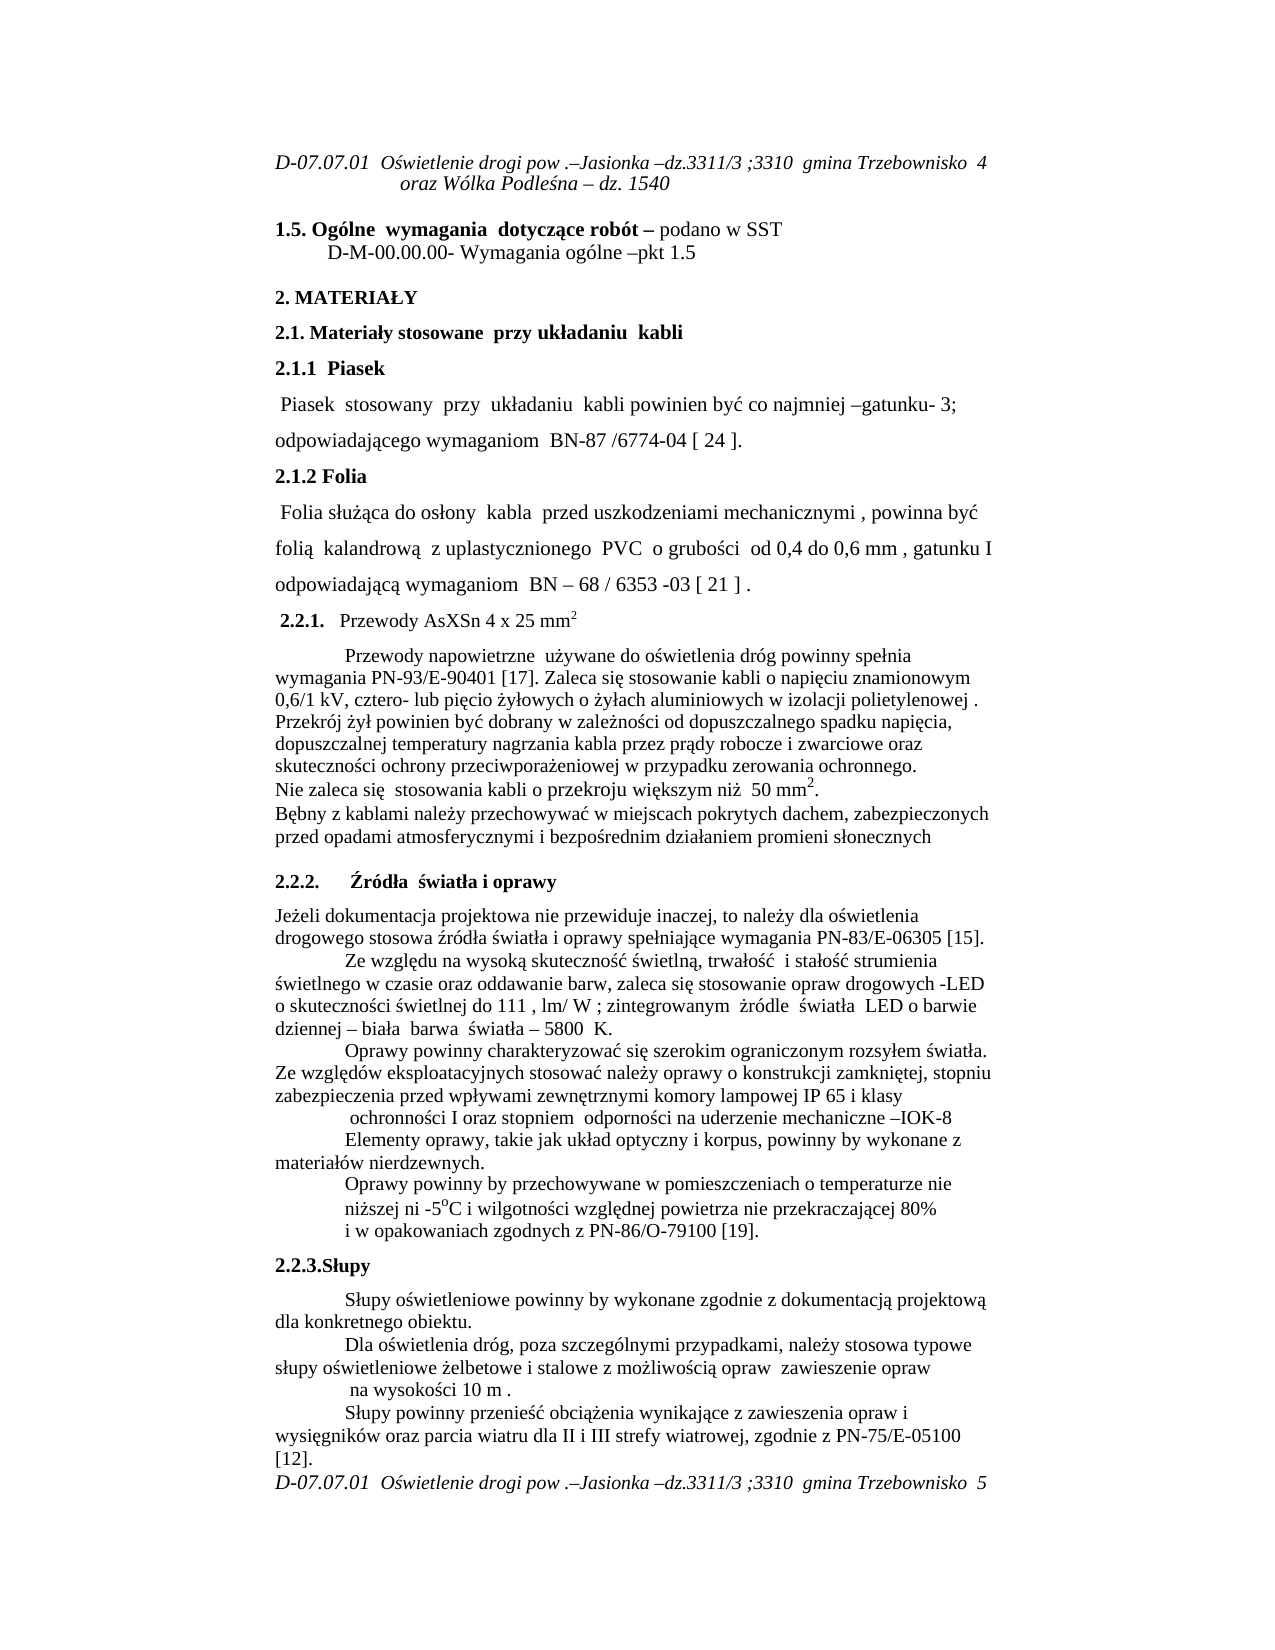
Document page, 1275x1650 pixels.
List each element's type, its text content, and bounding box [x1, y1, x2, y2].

text 2.1. Materiały stosowane przy układaniu kabli [275, 320, 998, 344]
text 2.1.1 Piasek [275, 356, 998, 380]
text 2.2.3.Słupy [275, 1253, 1002, 1277]
text Oprawy powinny by przechowywane w pomieszczeniach o temperaturze nie [275, 1174, 998, 1195]
text D-07.07.01 Oświetlenie drogi pow .–Jasionka –dz.3311/3 ;3310 gmina Trzebownisko 5 [275, 1470, 1002, 1494]
text oraz Wólka Podleśna – dz. 1540 [275, 174, 1002, 195]
text 1.5. Ogólne wymagania dotyczące robót – podano w SST [275, 219, 1002, 241]
text o skuteczności świetlnej do 111 , lm/ W ; zintegrowanym żródle światła LED o barwie dziennej – biała barwa światła – 5800 K. [275, 994, 998, 1039]
text i w opakowaniach zgodnych z PN-86/O-79100 [19]. [275, 1221, 998, 1242]
text odpowiadającą wymaganiom BN – 68 / 6353 -03 [ 21 ] . [275, 572, 998, 596]
text Słupy powinny przenieść obciążenia wynikające z zawieszenia opraw i wysięgników oraz parcia wiatru dla II i III strefy wiatrowej, zgodnie z PN-75/E-05100 [12]. [275, 1401, 998, 1470]
text Słupy oświetleniowe powinny by wykonane zgodnie z dokumentacją projektową dla konkretnego obiektu. [275, 1289, 998, 1333]
text Jeżeli dokumentacja projektowa nie przewiduje inaczej, to należy dla oświetlenia drogowego stosowa źródła światła i oprawy spełniające wymagania PN-83/E-06305 [15]. [275, 904, 998, 949]
text 2.2.1. Przewody AsXSn 4 x 25 mm2 [275, 608, 998, 632]
text ochronności I oraz stopniem odporności na uderzenie mechaniczne –IOK-8 [275, 1107, 998, 1129]
text Piasek stosowany przy układaniu kabli powinien być co najmniej –gatunku- 3; odpowiadającego wymaganiom BN-87 /6774-04 [ 24 ]. [275, 392, 998, 452]
text 2.1.2 Folia [275, 464, 998, 488]
list Źródła światła i oprawy [275, 870, 1002, 893]
text Nie zaleca się stosowania kabli o przekroju większym niż 50 mm2. [275, 776, 1002, 802]
text D-M-00.00.00- Wymagania ogólne –pkt 1.5 [275, 241, 1002, 263]
text D-07.07.01 Oświetlenie drogi pow .–Jasionka –dz.3311/3 ;3310 gmina Trzebownisko 4 [275, 150, 1002, 174]
text niższej ni -5oC i wilgotności względnej powietrza nie przekraczającej 80% [275, 1195, 998, 1221]
text Folia służąca do osłony kabla przed uszkodzeniami mechanicznymi , powinna być folią kalandrową z uplastycznionego PVC o grubości od 0,4 do 0,6 mm , gatunku I [275, 500, 998, 560]
text Dla oświetlenia dróg, poza szczególnymi przypadkami, należy stosowa typowe słupy oświetleniowe żelbetowe i stalowe z możliwością opraw zawieszenie opraw [275, 1333, 998, 1379]
text Oprawy powinny charakteryzować się szerokim ograniczonym rozsyłem światła. Ze względów eksploatacyjnych stosować należy oprawy o konstrukcji zamkniętej, stopniu zabezpieczenia przed wpływami zewnętrznymi komory lampowej IP 65 i klasy [275, 1039, 998, 1107]
text 2. MATERIAŁY [275, 286, 1002, 309]
text Bębny z kablami należy przechowywać w miejscach pokrytych dachem, zabezpieczonych przed opadami atmosferycznymi i bezpośrednim działaniem promieni słonecznych [275, 802, 998, 848]
text Elementy oprawy, takie jak układ optyczny i korpus, powinny by wykonane z materiałów nierdzewnych. [275, 1129, 998, 1174]
text na wysokości 10 m . [275, 1379, 998, 1401]
text Przewody napowietrzne używane do oświetlenia dróg powinny spełnia wymagania PN-93/E-90401 [17]. Zaleca się stosowanie kabli o napięciu znamionowym 0,6/1 kV, cztero- lub pięcio żyłowych o żyłach aluminiowych w izolacji polietylenowej . Przekrój żył powinien być dobrany w zależności od dopuszczalnego spadku napięcia, dopuszczalnej temperatury nagrzania kabla przez prądy robocze i zwarciowe oraz skuteczności ochrony przeciwporażeniowej w przypadku zerowania ochronnego. [275, 645, 998, 776]
text Ze względu na wysoką skuteczność świetlną, trwałość i stałość strumienia świetlnego w czasie oraz oddawanie barw, zaleca się stosowanie opraw drogowych -LED [275, 949, 998, 994]
